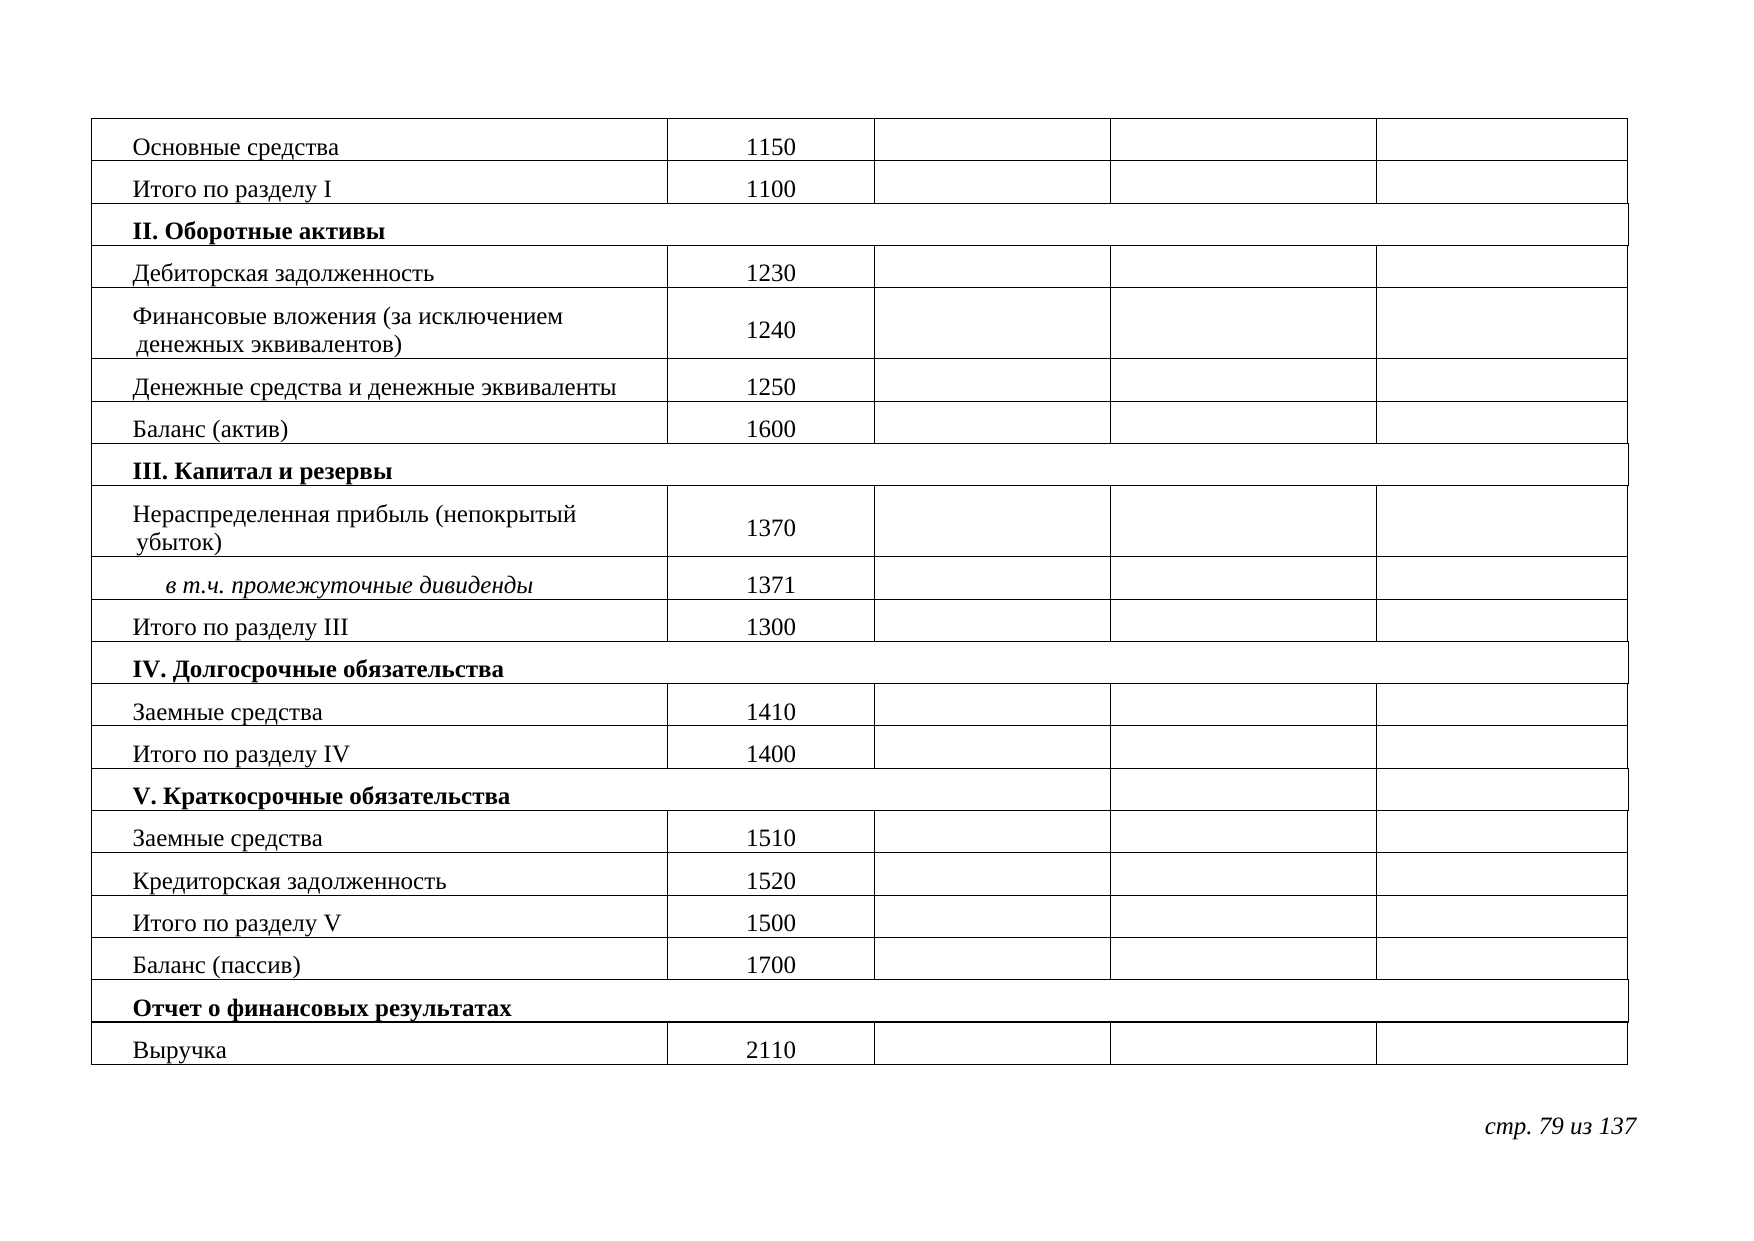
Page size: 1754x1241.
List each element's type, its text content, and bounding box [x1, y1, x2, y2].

table_cell Основные средства [92, 119, 667, 160]
table_cell 1510 [668, 811, 874, 852]
table_cell [1111, 246, 1376, 287]
table_cell [875, 119, 1110, 160]
table_cell [1111, 288, 1376, 358]
table_cell [1377, 811, 1627, 852]
table_cell 1300 [668, 600, 874, 641]
table_cell [1111, 811, 1376, 852]
table_cell [875, 896, 1110, 937]
table_cell Итого по разделу IV [92, 726, 667, 768]
table_cell [1377, 288, 1627, 358]
table_cell [1377, 1023, 1627, 1064]
table_cell [1111, 1023, 1376, 1064]
table_cell 1600 [668, 402, 874, 443]
table_cell [1377, 486, 1627, 556]
table_cell [1111, 402, 1376, 443]
table_cell [1111, 486, 1376, 556]
table_cell Баланс (актив) [92, 402, 667, 443]
table_cell [1377, 600, 1627, 641]
table_cell 1400 [668, 726, 874, 768]
table_cell [875, 684, 1110, 725]
table_cell [1111, 161, 1376, 203]
table_cell [1111, 726, 1376, 768]
table_cell Финансовые вложения (за исключением денежных эквивалентов) [92, 288, 667, 358]
table_cell Выручка [92, 1023, 667, 1064]
table_cell [875, 402, 1110, 443]
table_cell [875, 557, 1110, 598]
table_cell [1377, 853, 1627, 894]
table_cell [875, 726, 1110, 768]
table_cell [1377, 726, 1627, 768]
table_cell [1111, 896, 1376, 937]
table_cell [875, 288, 1110, 358]
table_cell [1377, 896, 1627, 937]
table_cell [1111, 853, 1376, 894]
table_cell Нераспределенная прибыль (непокрытый убыток) [92, 486, 667, 556]
table_cell [875, 246, 1110, 287]
table_cell [1377, 557, 1627, 598]
table_cell [1111, 119, 1376, 160]
table_cell [1111, 600, 1376, 641]
table_cell Итого по разделу V [92, 896, 667, 937]
table_cell [875, 1023, 1110, 1064]
table_cell Отчет о финансовых результатах [92, 980, 1628, 1021]
table_cell Заемные средства [92, 684, 667, 725]
table_cell III. Капитал и резервы [92, 444, 1628, 485]
table_cell 1250 [668, 359, 874, 401]
table_cell [1111, 938, 1376, 979]
table_cell [1377, 769, 1628, 810]
table_cell [1111, 769, 1376, 810]
table_cell Денежные средства и денежные эквиваленты [92, 359, 667, 401]
table_cell [1111, 684, 1376, 725]
table_cell Кредиторская задолженность [92, 853, 667, 894]
table_cell [1111, 359, 1376, 401]
table_cell [875, 938, 1110, 979]
table_cell 1370 [668, 486, 874, 556]
table_cell [1111, 557, 1376, 598]
table_cell 1150 [668, 119, 874, 160]
table_cell Итого по разделу I [92, 161, 667, 203]
table_cell [1377, 684, 1627, 725]
table_cell 1371 [668, 557, 874, 598]
table_cell [1377, 402, 1627, 443]
table_cell в т.ч. промежуточные дивиденды [92, 557, 667, 598]
table_cell Итого по разделу III [92, 600, 667, 641]
table_cell [1377, 938, 1627, 979]
table_cell [875, 161, 1110, 203]
table_cell Заемные средства [92, 811, 667, 852]
table_cell [1377, 359, 1627, 401]
table_cell [875, 600, 1110, 641]
table_cell [875, 486, 1110, 556]
table_cell V. Краткосрочные обязательства [92, 769, 1110, 810]
table_cell 1500 [668, 896, 874, 937]
table_cell [875, 853, 1110, 894]
table_cell 1100 [668, 161, 874, 203]
table_cell [875, 359, 1110, 401]
table_cell [1377, 119, 1627, 160]
table_cell 1230 [668, 246, 874, 287]
table_cell 1700 [668, 938, 874, 979]
table_cell 1410 [668, 684, 874, 725]
table_cell [1377, 246, 1627, 287]
table_cell Дебиторская задолженность [92, 246, 667, 287]
table_cell 1520 [668, 853, 874, 894]
table_cell [1377, 161, 1627, 203]
table_cell II. Оборотные активы [92, 204, 1628, 245]
table_cell IV. Долгосрочные обязательства [92, 642, 1628, 683]
table_cell 1240 [668, 288, 874, 358]
table_cell Баланс (пассив) [92, 938, 667, 979]
table_cell [875, 811, 1110, 852]
table_cell 2110 [668, 1023, 874, 1064]
